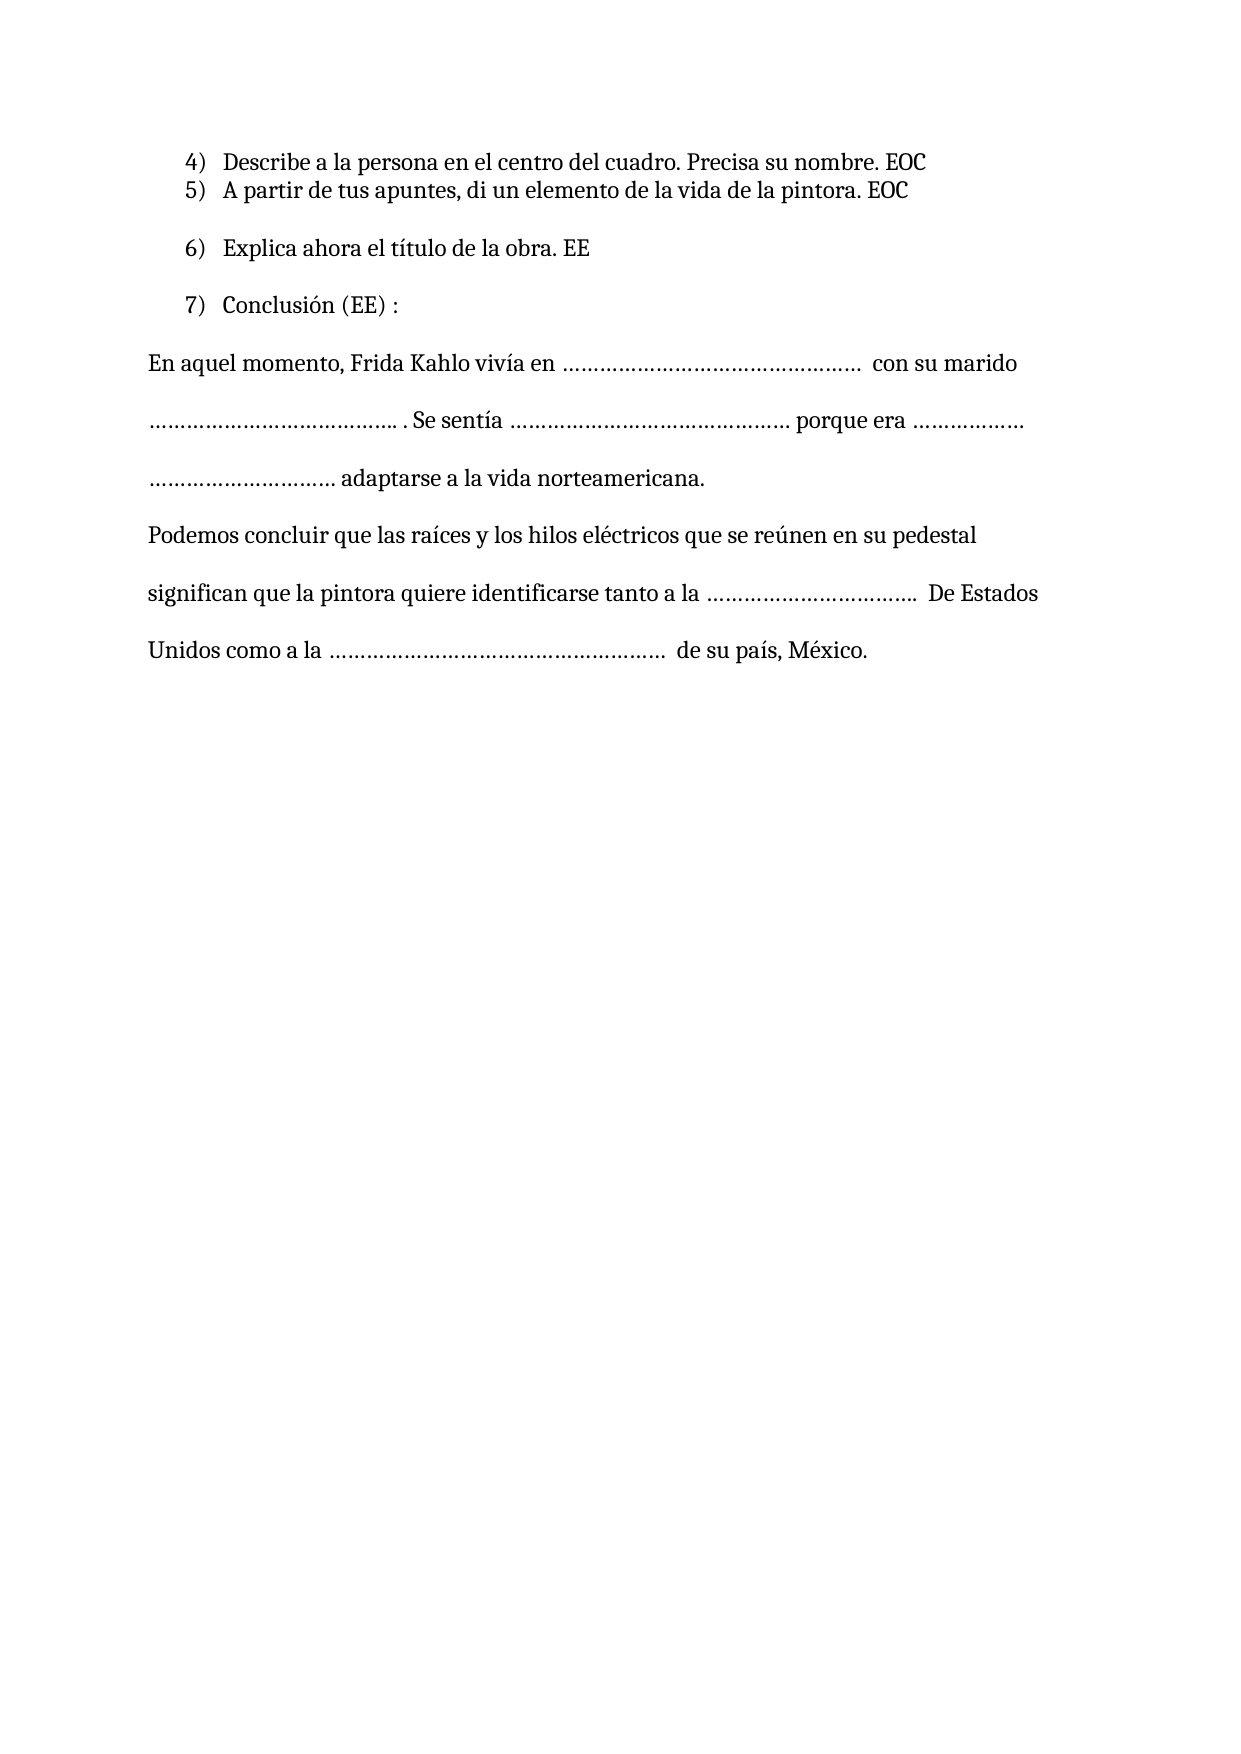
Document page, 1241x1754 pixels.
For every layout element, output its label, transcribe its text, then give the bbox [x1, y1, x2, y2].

list Describe a la persona en el centro del cuadro. Precisa su nombre. EOC [185, 148, 1093, 176]
text ………………………… adaptarse a la vida norteamericana. [148, 464, 1093, 493]
text Unidos como a la ……………………………………………… de su país, México. [148, 636, 1093, 665]
list Explica ahora el título de la obra. EE [185, 234, 1093, 263]
text significan que la pintora quiere identificarse tanto a la ……………………………. De Estados [148, 579, 1093, 608]
list A partir de tus apuntes, di un elemento de la vida de la pintora. EOC [185, 176, 1093, 205]
text Podemos concluir que las raíces y los hilos eléctricos que se reúnen en su pedestal [148, 521, 1093, 550]
list Conclusión (EE) : [185, 291, 1093, 320]
text …………………………………. . Se sentía ……………………………………… porque era ……………… [148, 406, 1093, 435]
text En aquel momento, Frida Kahlo vivía en ………………………………………… con su marido [148, 349, 1093, 378]
